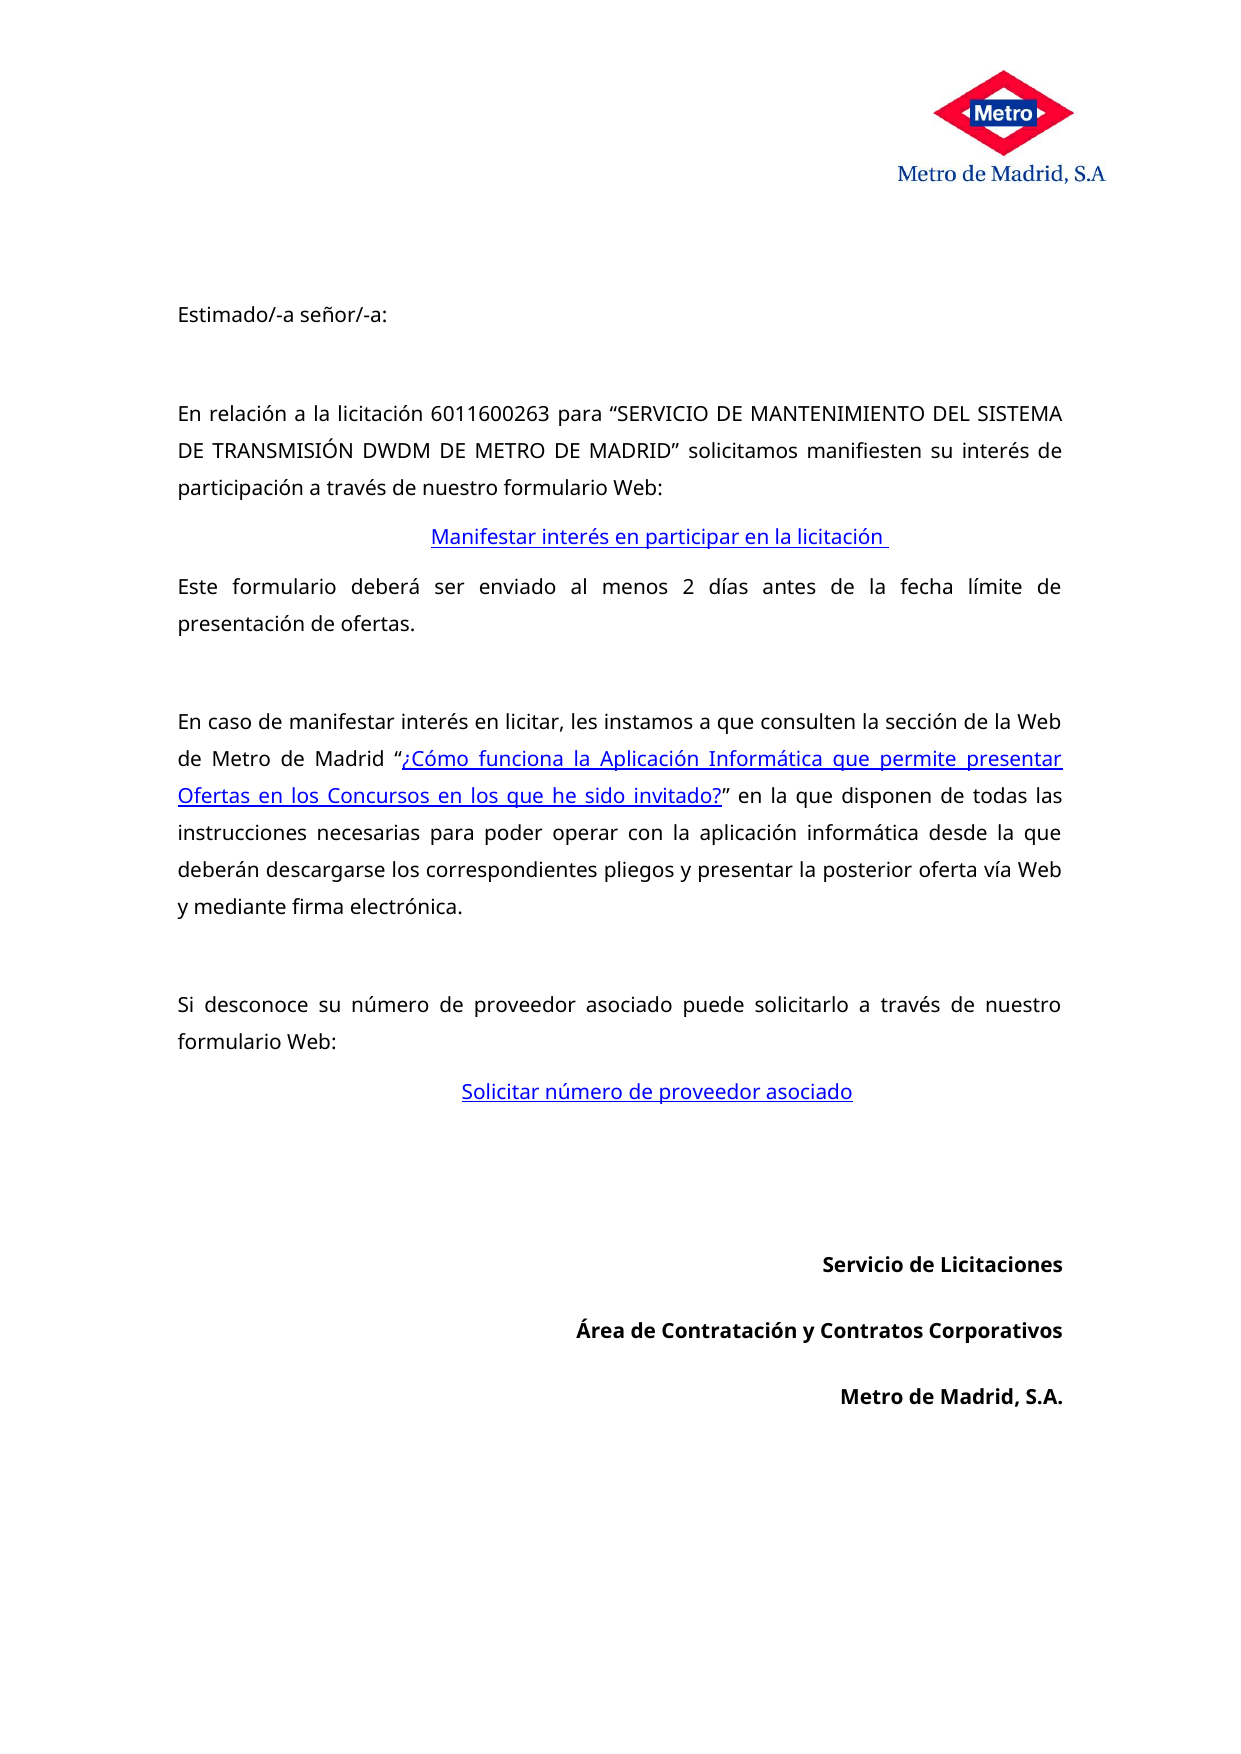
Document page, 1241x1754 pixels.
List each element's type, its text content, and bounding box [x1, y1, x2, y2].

text Manifestar interés en participar en la licitación [177, 522, 1063, 551]
picture [896, 70, 1107, 184]
text Área de Contratación y Contratos Corporativos [177, 1316, 1063, 1345]
text Este formulario deberá ser enviado al menos 2 días antes de la fecha límite de presentación de ofertas. [177, 572, 1063, 637]
text En caso de manifestar interés en licitar, les instamos a que consulten la sección de la Web de Metro de Madrid “¿Cómo funciona la Aplicación Informática que permite presentar Ofertas en los Concursos en los que he sido invitado?” en la que disponen de todas las instrucciones necesarias para poder operar con la aplicación informática desde la que deberán descargarse los correspondientes pliegos y presentar la posterior oferta vía Web y mediante firma electrónica. [177, 707, 1063, 920]
text Metro de Madrid, S.A. [177, 1382, 1063, 1411]
text Servicio de Licitaciones [177, 1250, 1063, 1279]
text Solicitar número de proveedor asociado [177, 1077, 1063, 1105]
text Si desconoce su número de proveedor asociado puede solicitarlo a través de nuestro formulario Web: [177, 991, 1063, 1056]
text En relación a la licitación 6011600263 para “SERVICIO DE MANTENIMIENTO DEL SISTEMA DE TRANSMISIÓN DWDM DE METRO DE MADRID” solicitamos manifiesten su interés de participación a través de nuestro formulario Web: [177, 399, 1063, 502]
text Estimado/-a señor/-a: [177, 301, 1063, 329]
